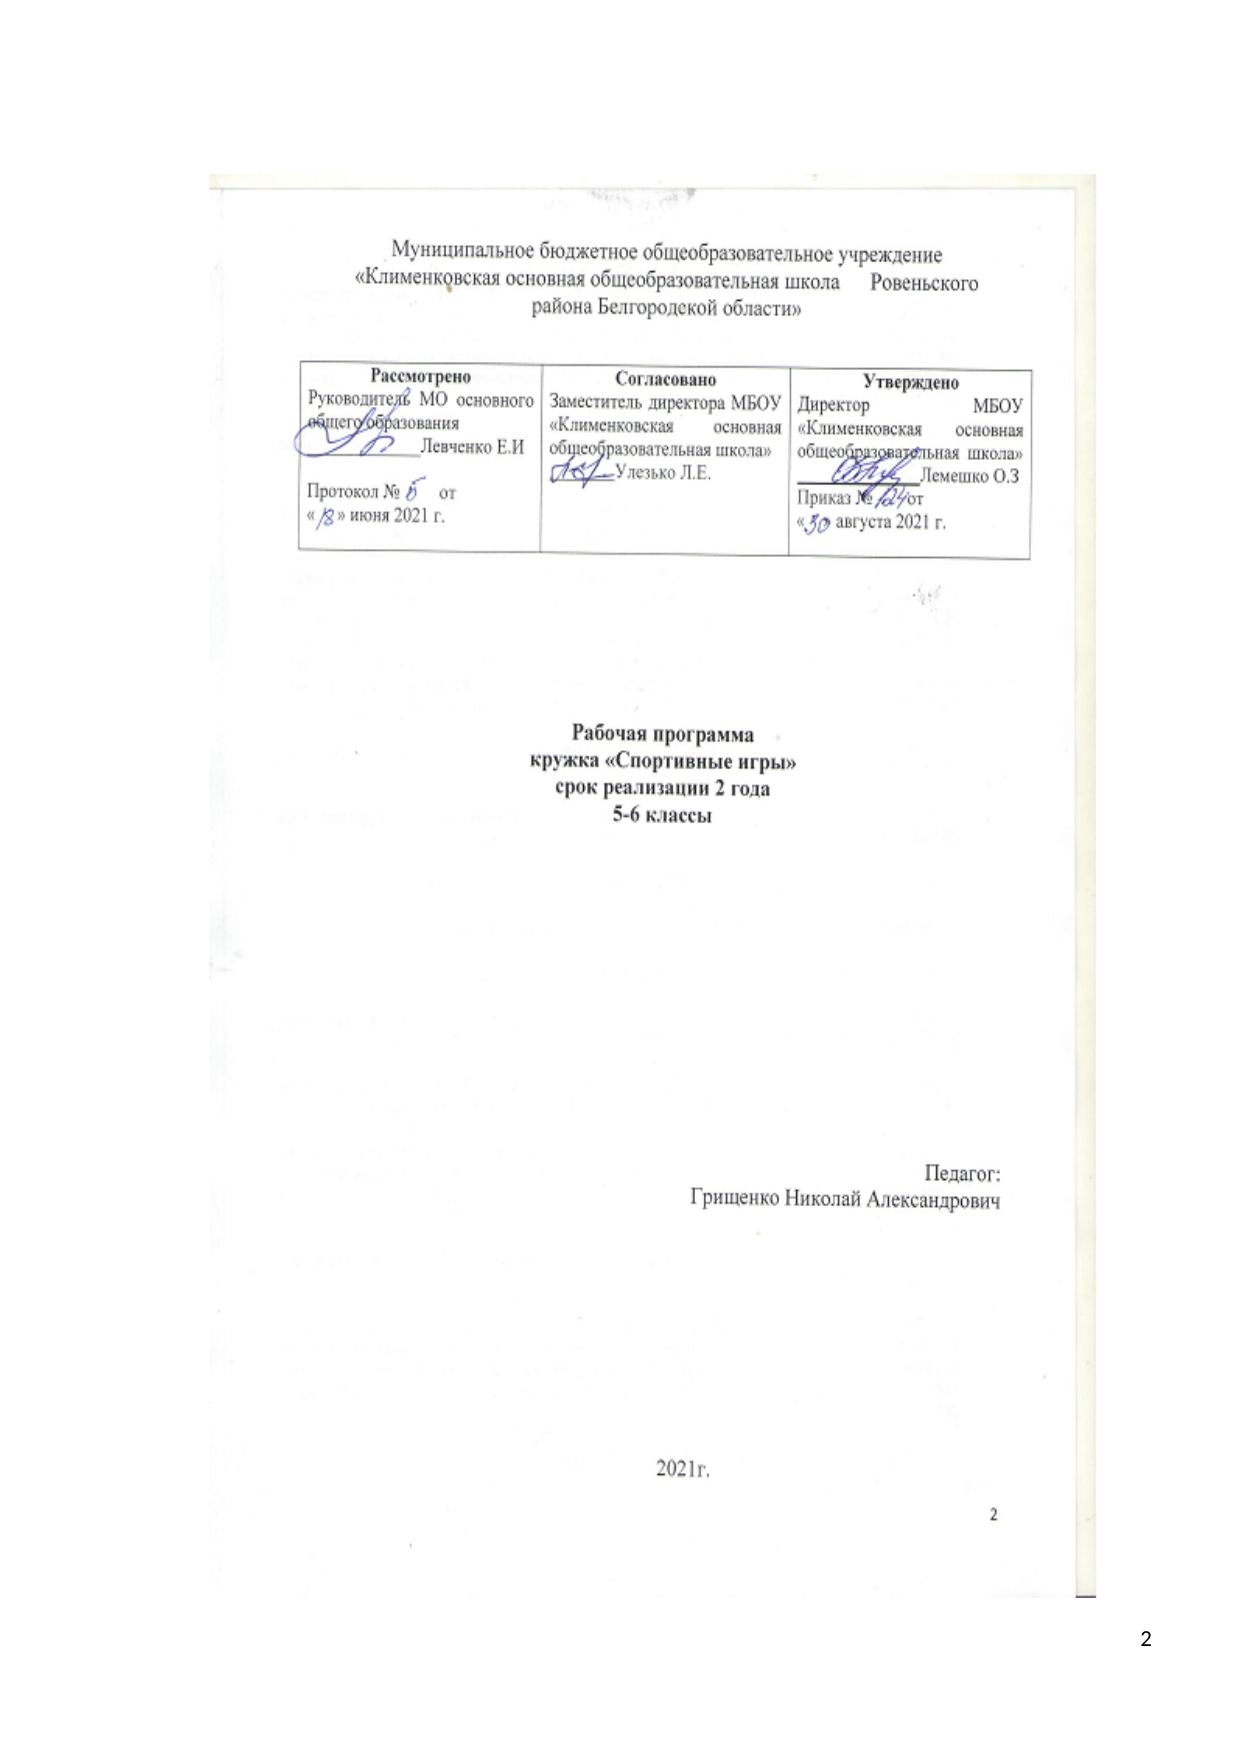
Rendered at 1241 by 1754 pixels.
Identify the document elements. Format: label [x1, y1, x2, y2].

picture [177, 174, 1129, 1598]
